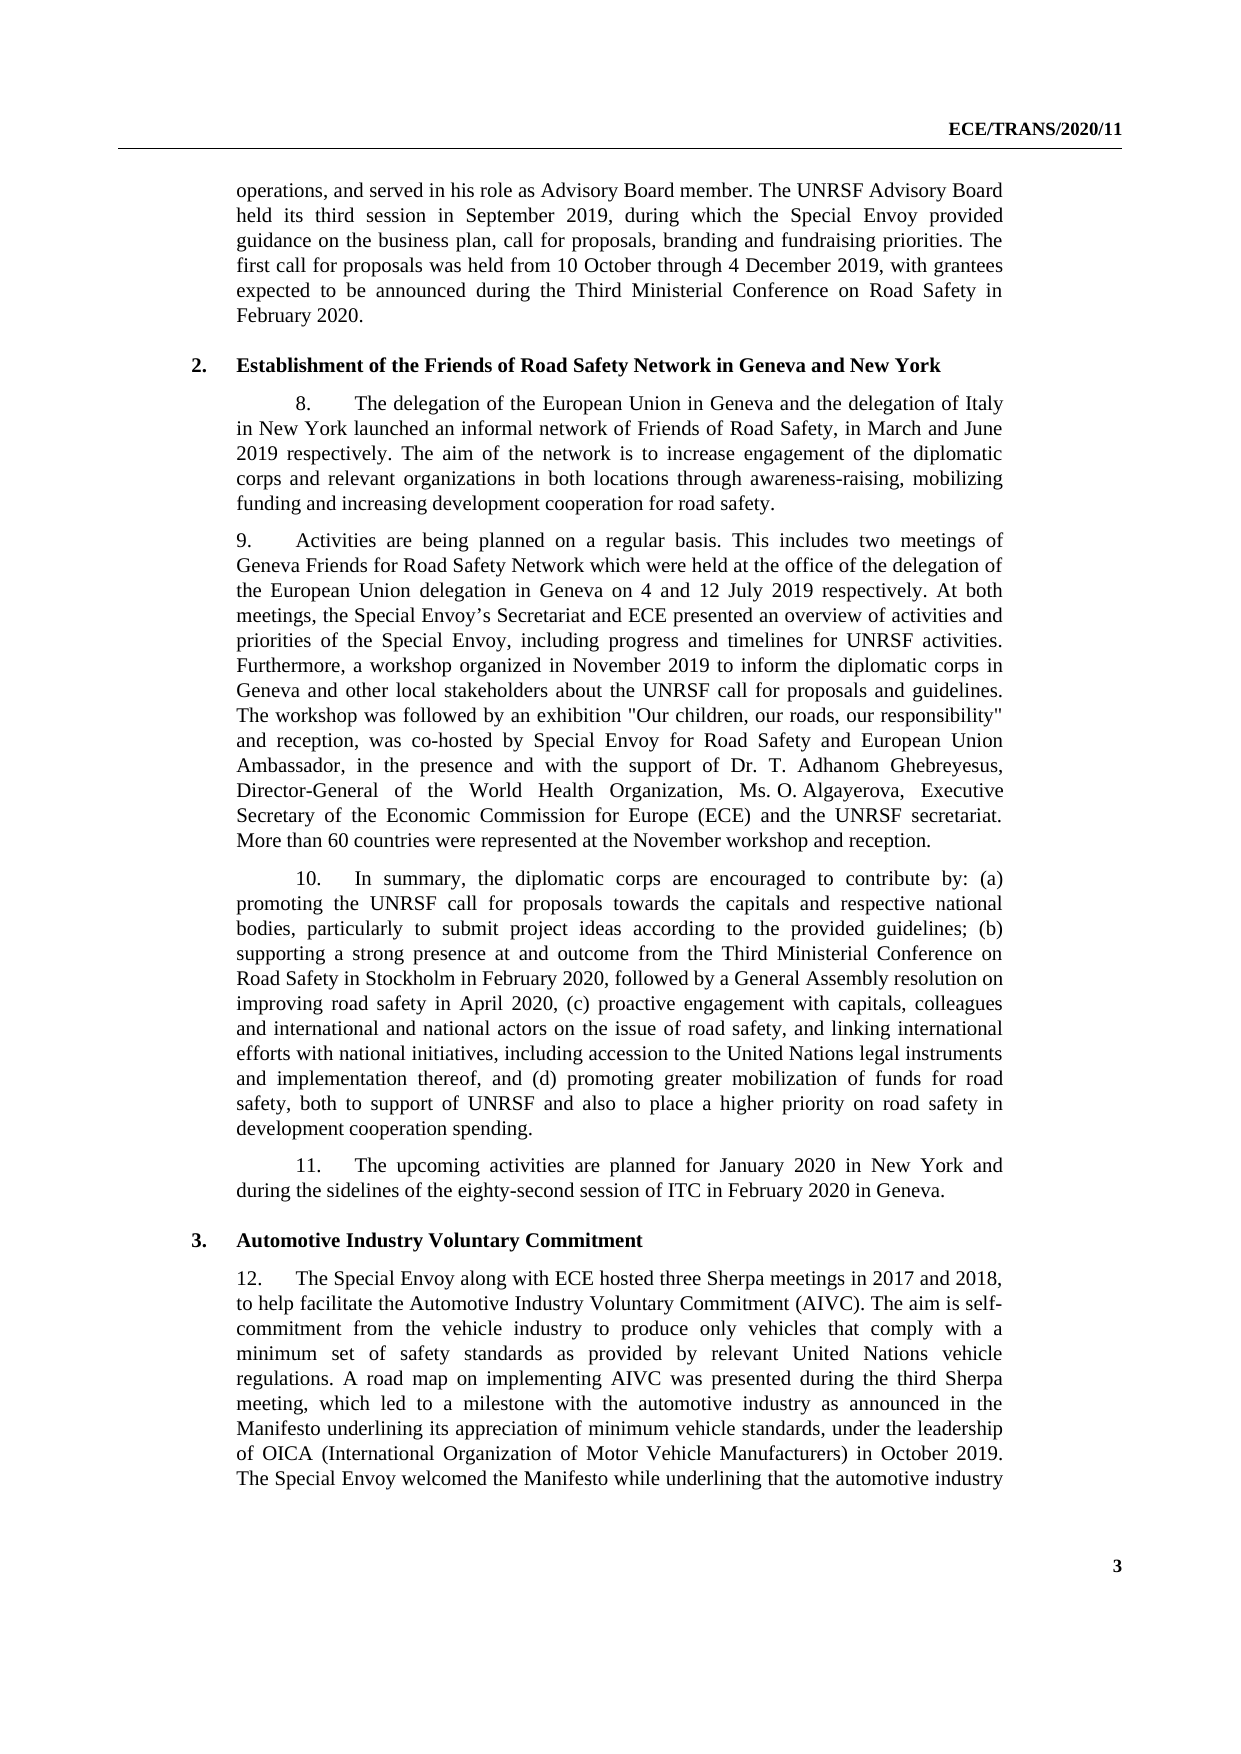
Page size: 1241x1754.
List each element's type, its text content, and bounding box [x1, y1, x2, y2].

text 9. Activities are being planned on a regular basis. This includes two meetings of Geneva Friends for Road Safety Network which were held at the office of the delegation of the European Union delegation in Geneva on 4 and 12 July 2019 respectively. At both meetings, the Special Envoy’s Secretariat and ECE presented an overview of activities and priorities of the Special Envoy, including progress and timelines for UNRSF activities. Furthermore, a workshop organized in November 2019 to inform the diplomatic corps in Geneva and other local stakeholders about the UNRSF call for proposals and guidelines. The workshop was followed by an exhibition "Our children, our roads, our responsibility" and reception, was co-hosted by Special Envoy for Road Safety and European Union Ambassador, in the presence and with the support of Dr. T. Adhanom Ghebreyesus, Director-General of the World Health Organization, Ms. O. Algayerova, Executive Secretary of the Economic Commission for Europe (ECE) and the UNRSF secretariat. More than 60 countries were represented at the November workshop and reception. [236, 527, 1004, 852]
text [236, 177, 1004, 327]
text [236, 1265, 1004, 1490]
text 11. The upcoming activities are planned for January 2020 in New York and during the sidelines of the eighty-second session of ITC in February 2020 in Geneva. [236, 1152, 1004, 1202]
text 2. Establishment of the Friends of Road Safety Network in Geneva and New York [118, 352, 1004, 377]
text 8. The delegation of the European Union in Geneva and the delegation of Italy in New York launched an informal network of Friends of Road Safety, in March and June 2019 respectively. The aim of the network is to increase engagement of the diplomatic corps and relevant organizations in both locations through awareness-raising, mobilizing funding and increasing development cooperation for road safety. [236, 390, 1004, 515]
text 3. Automotive Industry Voluntary Commitment [118, 1227, 1004, 1252]
text 10. In summary, the diplomatic corps are encouraged to contribute by: (a) promoting the UNRSF call for proposals towards the capitals and respective national bodies, particularly to submit project ideas according to the provided guidelines; (b) supporting a strong presence at and outcome from the Third Ministerial Conference on Road Safety in Stockholm in February 2020, followed by a General Assembly resolution on improving road safety in April 2020, (c) proactive engagement with capitals, colleagues and international and national actors on the issue of road safety, and linking international efforts with national initiatives, including accession to the United Nations legal instruments and implementation thereof, and (d) promoting greater mobilization of funds for road safety, both to support of UNRSF and also to place a higher priority on road safety in development cooperation spending. [236, 865, 1004, 1140]
